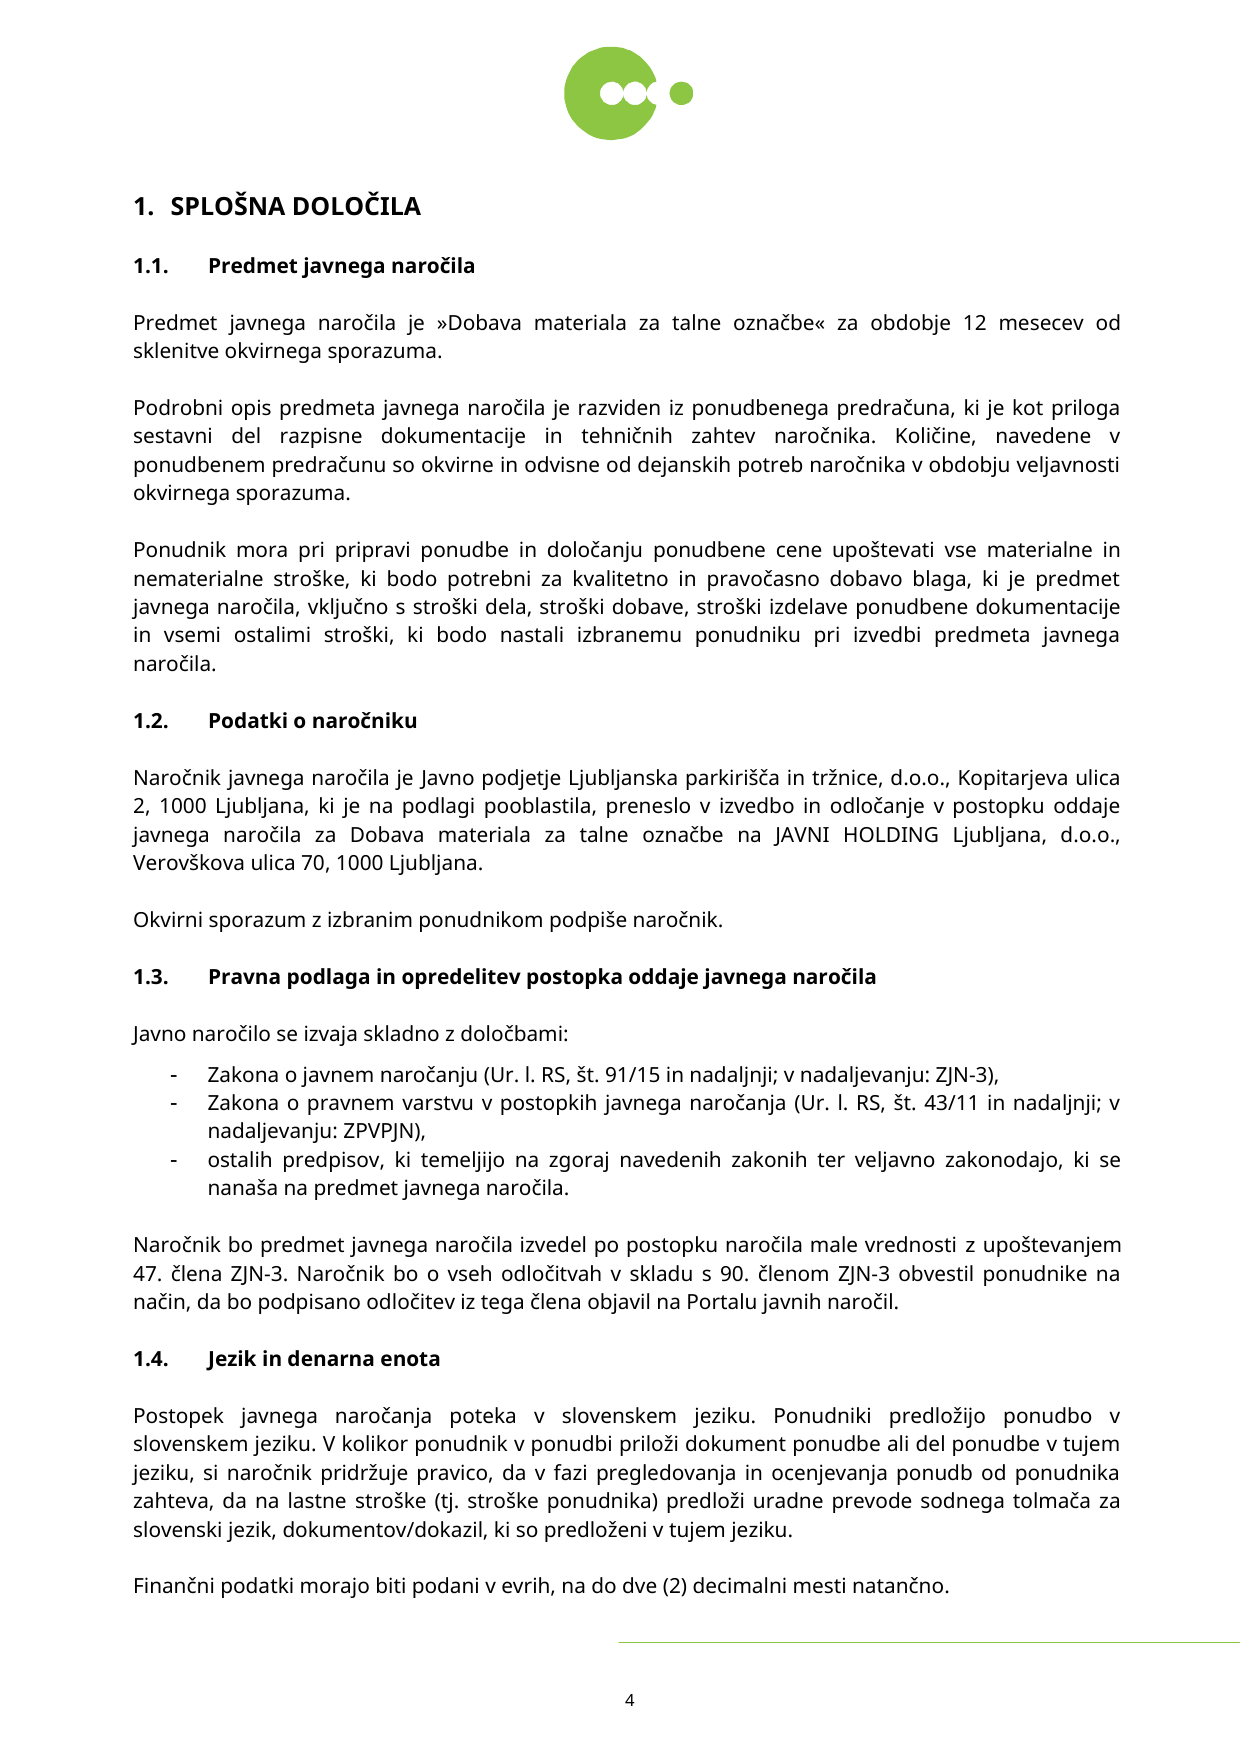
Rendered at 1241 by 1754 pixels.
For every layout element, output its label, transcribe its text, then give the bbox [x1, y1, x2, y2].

list Pravna podlaga in opredelitev postopka oddaje javnega naročila [133, 962, 1122, 990]
text Finančni podatki morajo biti podani v evrih, na do dve (2) decimalni mesti natančno. [133, 1572, 1122, 1600]
text Javno naročilo se izvaja skladno z določbami: [133, 1019, 1122, 1047]
text Postopek javnega naročanja poteka v slovenskem jeziku. Ponudniki predložijo ponudbo v slovenskem jeziku. V kolikor ponudnik v ponudbi priloži dokument ponudbe ali del ponudbe v tujem jeziku, si naročnik pridržuje pravico, da v fazi pregledovanja in ocenjevanja ponudb od ponudnika zahteva, da na lastne stroške (tj. stroške ponudnika) predloži uradne prevode sodnega tolmača za slovenski jezik, dokumentov/dokazil, ki so predloženi v tujem jeziku. [133, 1401, 1122, 1543]
text Okvirni sporazum z izbranim ponudnikom podpiše naročnik. [133, 905, 1122, 933]
list ostalih predpisov, ki temeljijo na zgoraj navedenih zakonih ter veljavno zakonodajo, ki se nanaša na predmet javnega naročila. [170, 1145, 1122, 1202]
text Predmet javnega naročila je »Dobava materiala za talne označbe« za obdobje 12 mesecev od sklenitve okvirnega sporazuma. [133, 308, 1122, 365]
list Zakona o javnem naročanju (Ur. l. RS, št. 91/15 in nadaljnji; v nadaljevanju: ZJN-3), [170, 1060, 1122, 1088]
text Naročnik bo predmet javnega naročila izvedel po postopku naročila male vrednosti z upoštevanjem 47. člena ZJN-3. Naročnik bo o vseh odločitvah v skladu s 90. členom ZJN-3 obvestil ponudnike na način, da bo podpisano odločitev iz tega člena objavil na Portalu javnih naročil. [133, 1230, 1122, 1316]
text Naročnik javnega naročila je Javno podjetje Ljubljanska parkirišča in tržnice, d.o.o., Kopitarjeva ulica 2, 1000 Ljubljana, ki je na podlagi pooblastila, preneslo v izvedbo in odločanje v postopku oddaje javnega naročila za Dobava materiala za talne označbe na JAVNI HOLDING Ljubljana, d.o.o., Verovškova ulica 70, 1000 Ljubljana. [133, 763, 1122, 877]
list Zakona o pravnem varstvu v postopkih javnega naročanja (Ur. l. RS, št. 43/11 in nadaljnji; v nadaljevanju: ZPVPJN), [170, 1088, 1122, 1145]
text Ponudnik mora pri pripravi ponudbe in določanju ponudbene cene upoštevati vse materialne in nematerialne stroške, ki bodo potrebni za kvalitetno in pravočasno dobavo blaga, ki je predmet javnega naročila, vključno s stroški dela, stroški dobave, stroški izdelave ponudbene dokumentacije in vsemi ostalimi stroški, ki bodo nastali izbranemu ponudniku pri izvedbi predmeta javnega naročila. [133, 535, 1122, 677]
text Podrobni opis predmeta javnega naročila je razviden iz ponudbenega predračuna, ki je kot priloga sestavni del razpisne dokumentacije in tehničnih zahtev naročnika. Količine, navedene v ponudbenem predračunu so okvirne in odvisne od dejanskih potreb naročnika v obdobju veljavnosti okvirnega sporazuma. [133, 393, 1122, 507]
list Podatki o naročniku [133, 706, 1122, 734]
list Predmet javnega naročila [133, 251, 1122, 279]
list Jezik in denarna enota [133, 1344, 1122, 1372]
list SPLOŠNA DOLOČILA [133, 188, 1122, 222]
